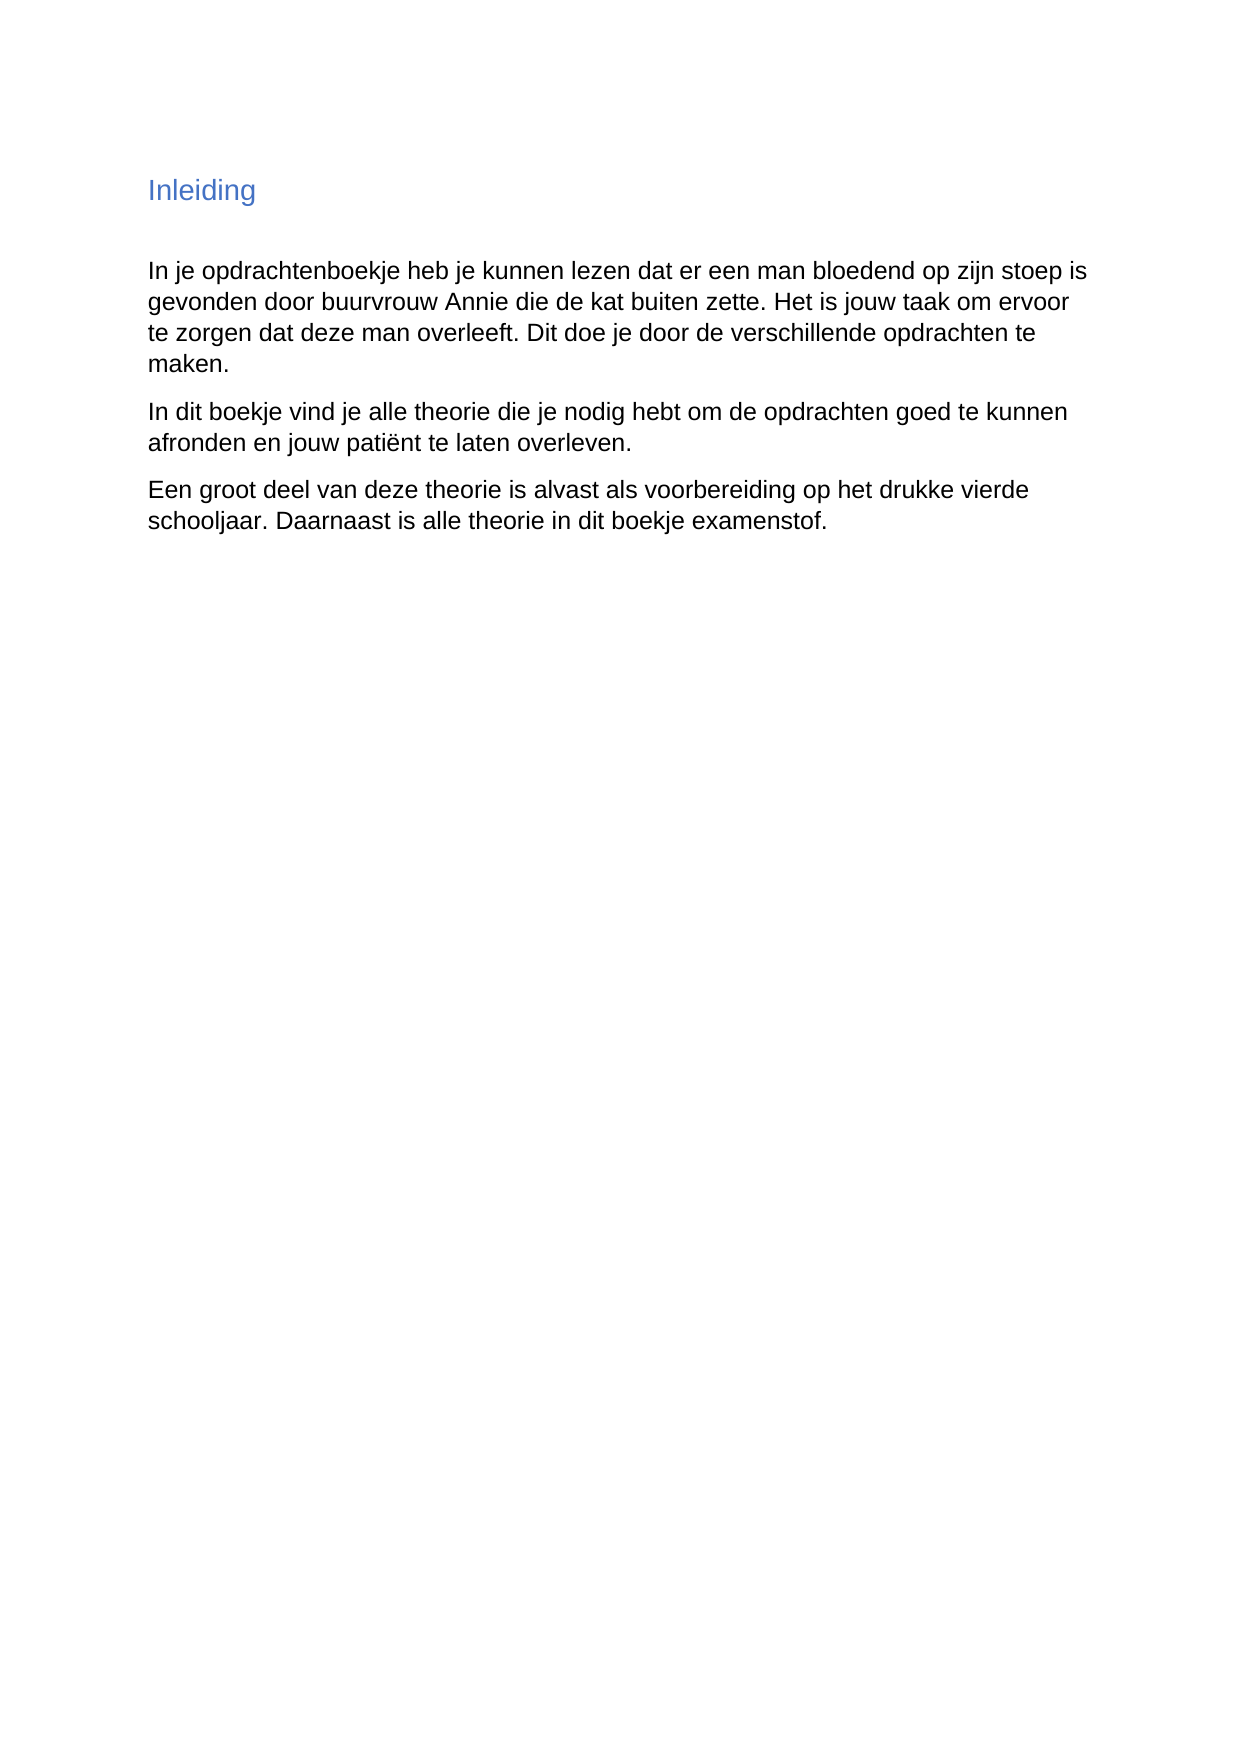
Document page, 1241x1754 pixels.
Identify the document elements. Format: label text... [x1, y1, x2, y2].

text In dit boekje vind je alle theorie die je nodig hebt om de opdrachten goed te kunnen afronden en jouw patiënt te laten overleven. [148, 396, 1093, 456]
text Een groot deel van deze theorie is alvast als voorbereiding op het drukke vierde schooljaar. Daarnaast is alle theorie in dit boekje examenstof. [148, 475, 1093, 535]
subtitle Inleiding [148, 173, 1093, 206]
text In je opdrachtenboekje heb je kunnen lezen dat er een man bloedend op zijn stoep is gevonden door buurvrouw Annie die de kat buiten zette. Het is jouw taak om ervoor te zorgen dat deze man overleeft. Dit doe je door de verschillende opdrachten te maken. [148, 256, 1093, 377]
